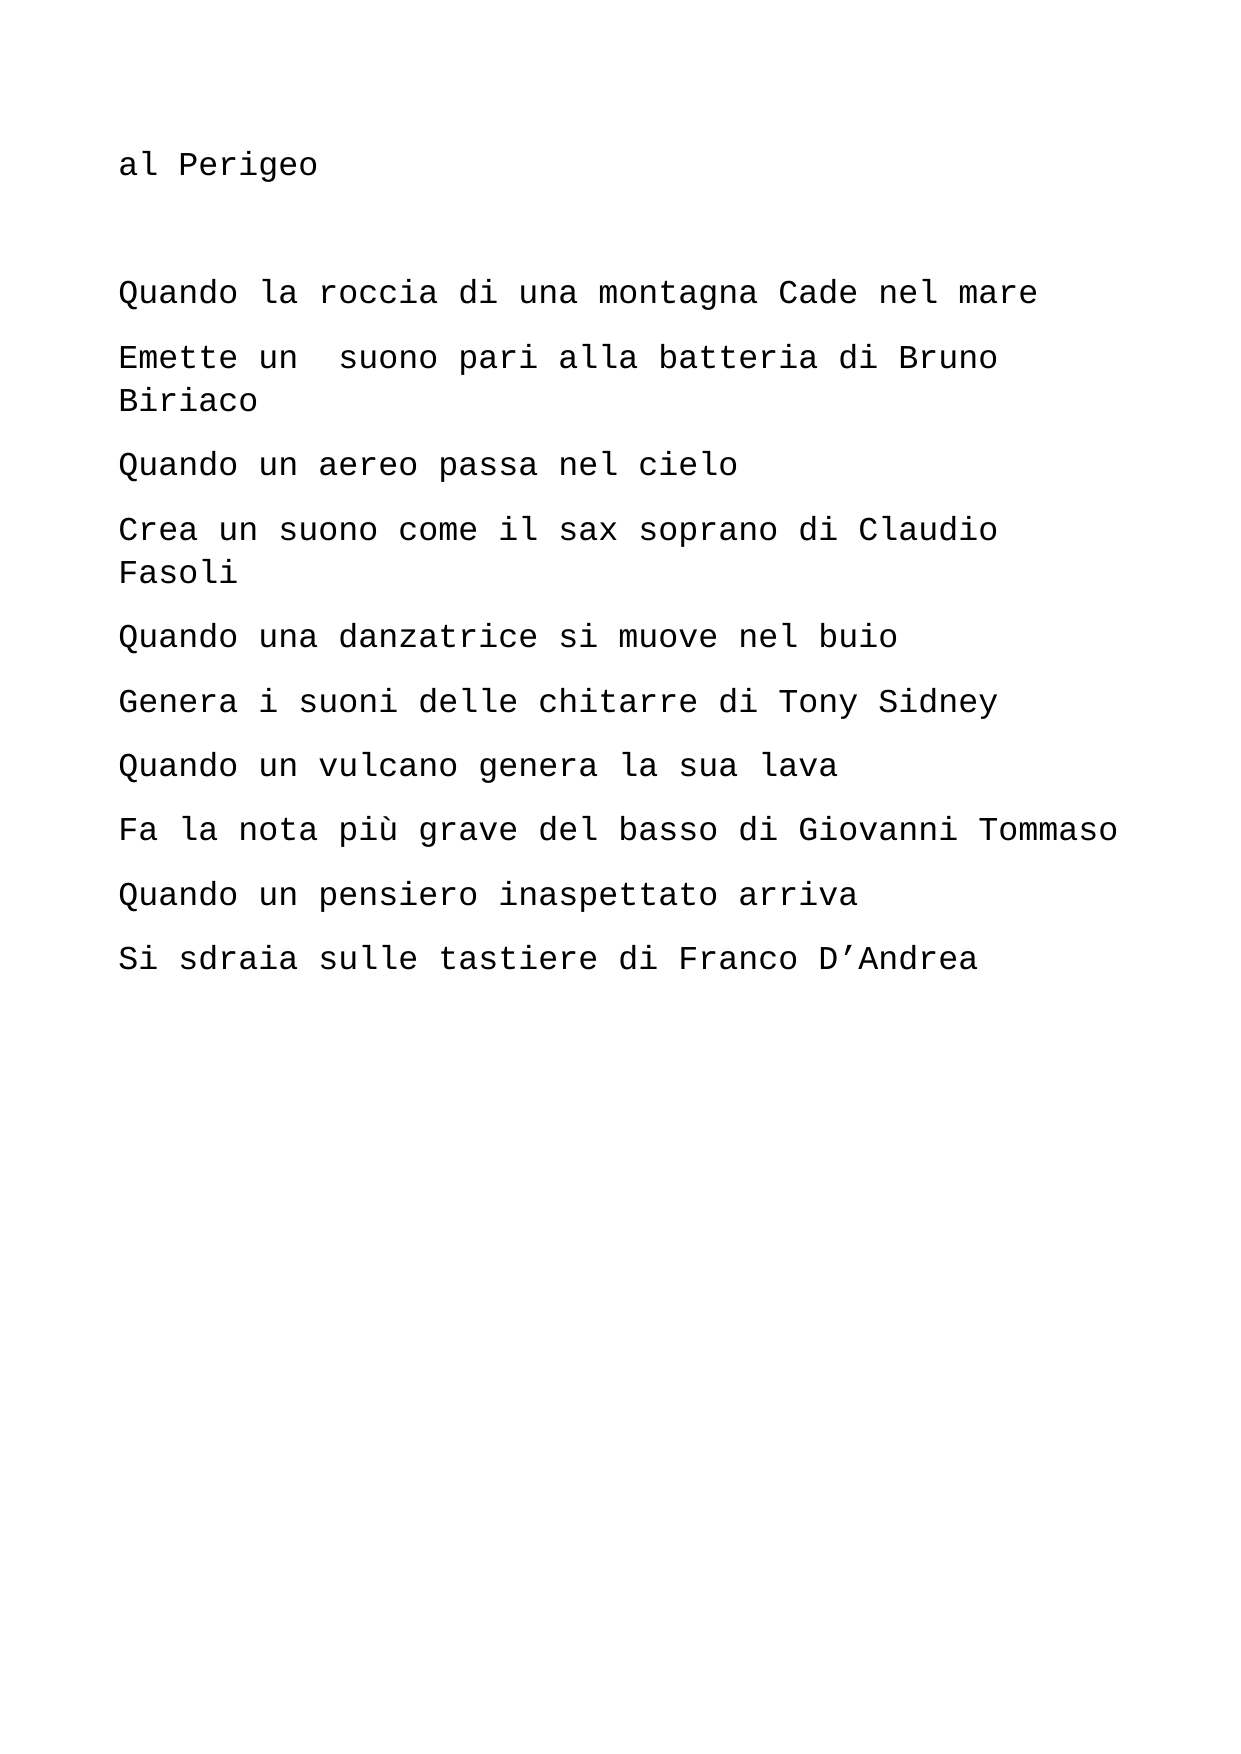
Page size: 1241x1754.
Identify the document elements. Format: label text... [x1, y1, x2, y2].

text Genera i suoni delle chitarre di Tony Sidney [118, 684, 1122, 722]
text al Perigeo [118, 148, 1122, 185]
text Quando un vulcano genera la sua lava [118, 749, 1122, 786]
text Quando una danzatrice si muove nel buio [118, 620, 1122, 658]
text Emette un suono pari alla batteria di Bruno Biriaco [118, 340, 1122, 422]
text Quando la roccia di una montagna Cade nel mare [118, 276, 1122, 314]
text Fa la nota più grave del basso di Giovanni Tommaso [118, 813, 1122, 851]
text Quando un aereo passa nel cielo [118, 448, 1122, 486]
text Crea un suono come il sax soprano di Claudio Fasoli [118, 512, 1122, 594]
text Quando un pensiero inaspettato arriva [118, 877, 1122, 915]
text Si sdraia sulle tastiere di Franco D’Andrea [118, 941, 1122, 979]
